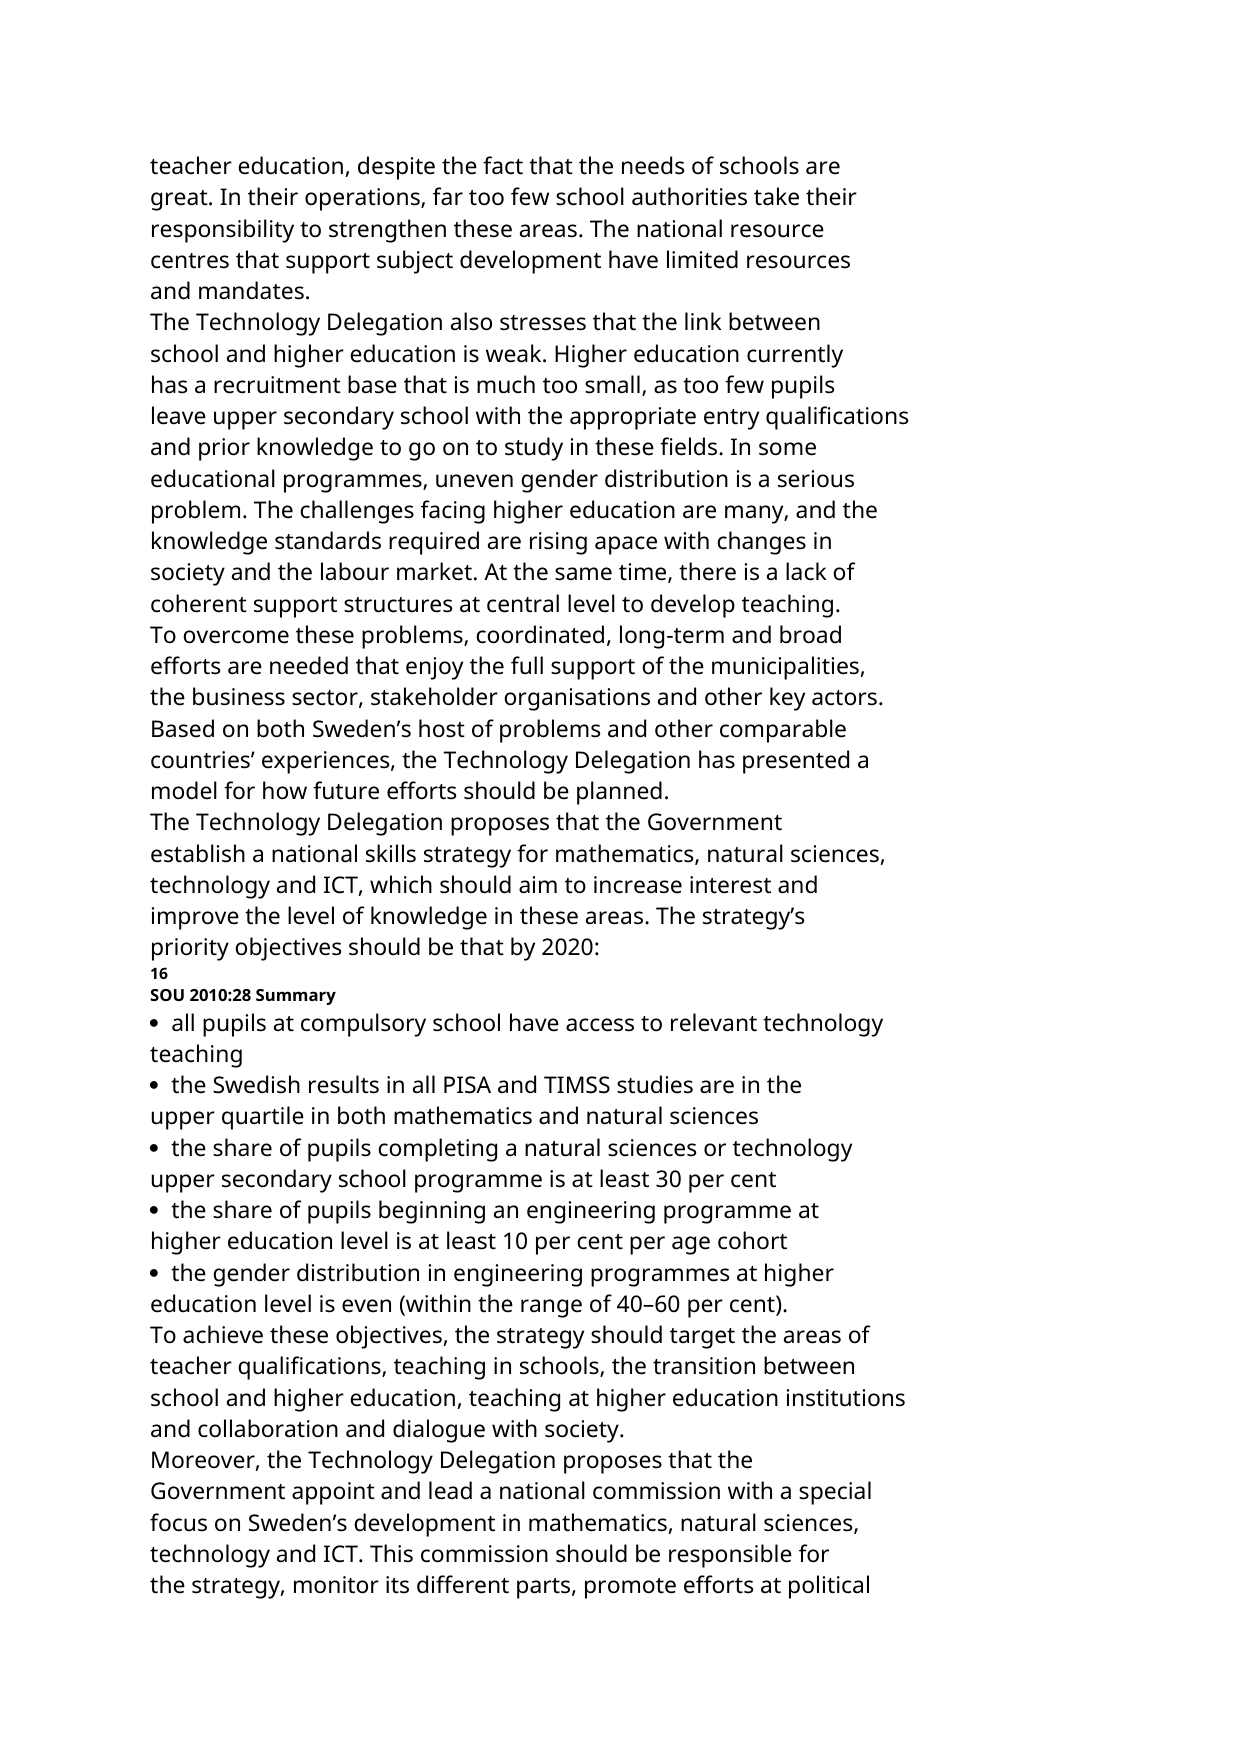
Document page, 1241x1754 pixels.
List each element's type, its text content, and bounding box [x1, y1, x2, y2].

text Government appoint and lead a national commission with a special [150, 1475, 1090, 1506]
text teacher education, despite the fact that the needs of schools are [150, 150, 1090, 181]
text upper secondary school programme is at least 30 per cent [150, 1163, 1090, 1194]
text technology and ICT, which should aim to increase interest and [150, 869, 1090, 900]
text responsibility to strengthen these areas. The national resource [150, 212, 1090, 244]
text efforts are needed that enjoy the full support of the municipalities, [150, 650, 1090, 681]
text great. In their operations, far too few school authorities take their [150, 181, 1090, 212]
text school and higher education, teaching at higher education institutions [150, 1381, 1090, 1413]
text the share of pupils completing a natural sciences or technology [150, 1131, 1090, 1163]
text teaching [150, 1038, 1090, 1069]
text Based on both Sweden’s host of problems and other comparable [150, 712, 1090, 744]
text higher education level is at least 10 per cent per age cohort [150, 1225, 1090, 1256]
text school and higher education is weak. Higher education currently [150, 337, 1090, 369]
text the strategy, monitor its different parts, promote efforts at political [150, 1569, 1090, 1600]
text and prior knowledge to go on to study in these fields. In some [150, 431, 1090, 462]
text teacher qualifications, teaching in schools, the transition between [150, 1350, 1090, 1381]
text problem. The challenges facing higher education are many, and the [150, 494, 1090, 525]
text The Technology Delegation proposes that the Government [150, 806, 1090, 837]
text 16 [150, 962, 1090, 984]
text coherent support structures at central level to develop teaching. [150, 587, 1090, 619]
text focus on Sweden’s development in mathematics, natural sciences, [150, 1506, 1090, 1538]
text the gender distribution in engineering programmes at higher [150, 1256, 1090, 1288]
text the Swedish results in all PISA and TIMSS studies are in the [150, 1069, 1090, 1100]
text and mandates. [150, 275, 1090, 306]
text has a recruitment base that is much too small, as too few pupils [150, 369, 1090, 400]
text To achieve these objectives, the strategy should target the areas of [150, 1319, 1090, 1350]
text improve the level of knowledge in these areas. The strategy’s [150, 900, 1090, 931]
text centres that support subject development have limited resources [150, 244, 1090, 275]
text countries’ experiences, the Technology Delegation has presented a [150, 744, 1090, 775]
text The Technology Delegation also stresses that the link between [150, 306, 1090, 337]
text model for how future efforts should be planned. [150, 775, 1090, 806]
text Moreover, the Technology Delegation proposes that the [150, 1444, 1090, 1475]
text knowledge standards required are rising apace with changes in [150, 525, 1090, 556]
text the business sector, stakeholder organisations and other key actors. [150, 681, 1090, 712]
text leave upper secondary school with the appropriate entry qualifications [150, 400, 1090, 431]
text all pupils at compulsory school have access to relevant technology [150, 1006, 1090, 1038]
text educational programmes, uneven gender distribution is a serious [150, 462, 1090, 494]
text establish a national skills strategy for mathematics, natural sciences, [150, 837, 1090, 869]
text upper quartile in both mathematics and natural sciences [150, 1100, 1090, 1131]
text education level is even (within the range of 40–60 per cent). [150, 1288, 1090, 1319]
text technology and ICT. This commission should be responsible for [150, 1538, 1090, 1569]
text priority objectives should be that by 2020: [150, 931, 1090, 962]
text To overcome these problems, coordinated, long-term and broad [150, 619, 1090, 650]
text and collaboration and dialogue with society. [150, 1413, 1090, 1444]
text the share of pupils beginning an engineering programme at [150, 1194, 1090, 1225]
text society and the labour market. At the same time, there is a lack of [150, 556, 1090, 587]
text SOU 2010:28 Summary [150, 984, 1090, 1006]
